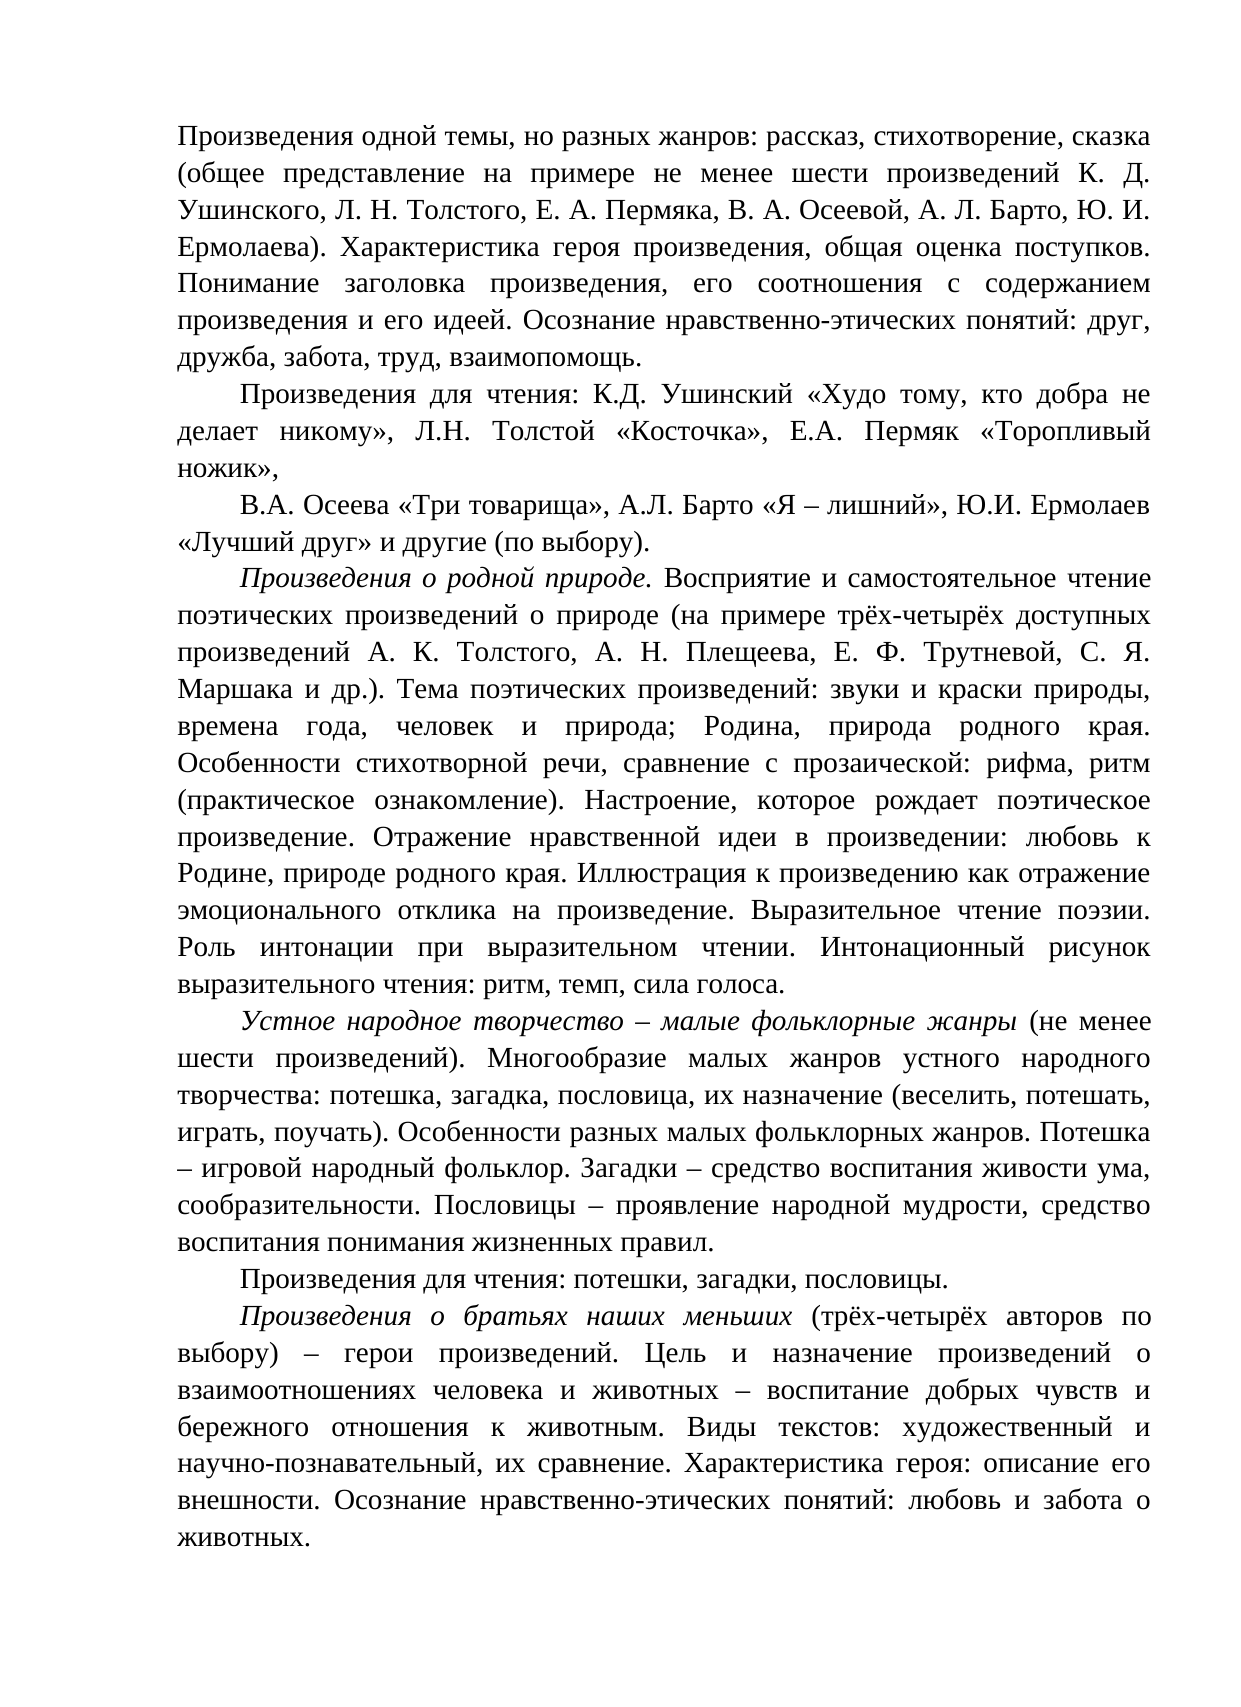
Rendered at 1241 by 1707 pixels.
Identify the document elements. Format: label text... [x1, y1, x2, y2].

text Произведения о родной природе. Восприятие и самостоятельное чтение поэтических произведений о природе (на примере трёх-четырёх доступных произведений А. К. Толстого, А. Н. Плещеева, Е. Ф. Трутневой, С. Я. Маршака и др.). Тема поэтических произведений: звуки и краски природы, времена года, человек и природа; Родина, природа родного края. Особенности стихотворной речи, сравнение с прозаической: рифма, ритм (практическое ознакомление). Настроение, которое рождает поэтическое произведение. Отражение нравственной идеи в произведении: любовь к Родине, природе родного края. Иллюстрация к произведению как отражение эмоционального отклика на произведение. Выразительное чтение поэзии. Роль интонации при выразительном чтении. Интонационный рисунок выразительного чтения: ритм, темп, сила голоса. [177, 561, 1152, 1000]
text Произведения для чтения: потешки, загадки, пословицы. [177, 1261, 1152, 1295]
text В.А. Осеева «Три товарища», А.Л. Барто «Я – лишний», Ю.И. Ермолаев «Лучший друг» ‌и другие (по выбору).‌ [177, 487, 1152, 557]
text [177, 118, 1152, 373]
text Устное народное творчество – малые фольклорные жанры (не менее шести произведений). Многообразие малых жанров устного народного творчества: потешка, загадка, пословица, их назначение (веселить, потешать, играть, поучать). Особенности разных малых фольклорных жанров. Потешка – игровой народный фольклор. Загадки – средство воспитания живости ума, сообразительности. Пословицы – проявление народной мудрости, средство воспитания понимания жизненных правил. [177, 1003, 1152, 1258]
text Произведения для чтения: К.Д. Ушинский «Худо тому, кто добра не делает никому», Л.Н. Толстой «Косточка», Е.А. Пермяк «Торопливый ножик», [177, 376, 1152, 483]
text Произведения о братьях наших меньших (трёх-четырёх авторов по выбору) – герои произведений. Цель и назначение произведений о взаимоотношениях человека и животных – воспитание добрых чувств и бережного отношения к животным. Виды текстов: художественный и научно-познавательный, их сравнение. Характеристика героя: описание его внешности. Осознание нравственно-этических понятий: любовь и забота о животных. [177, 1298, 1152, 1553]
